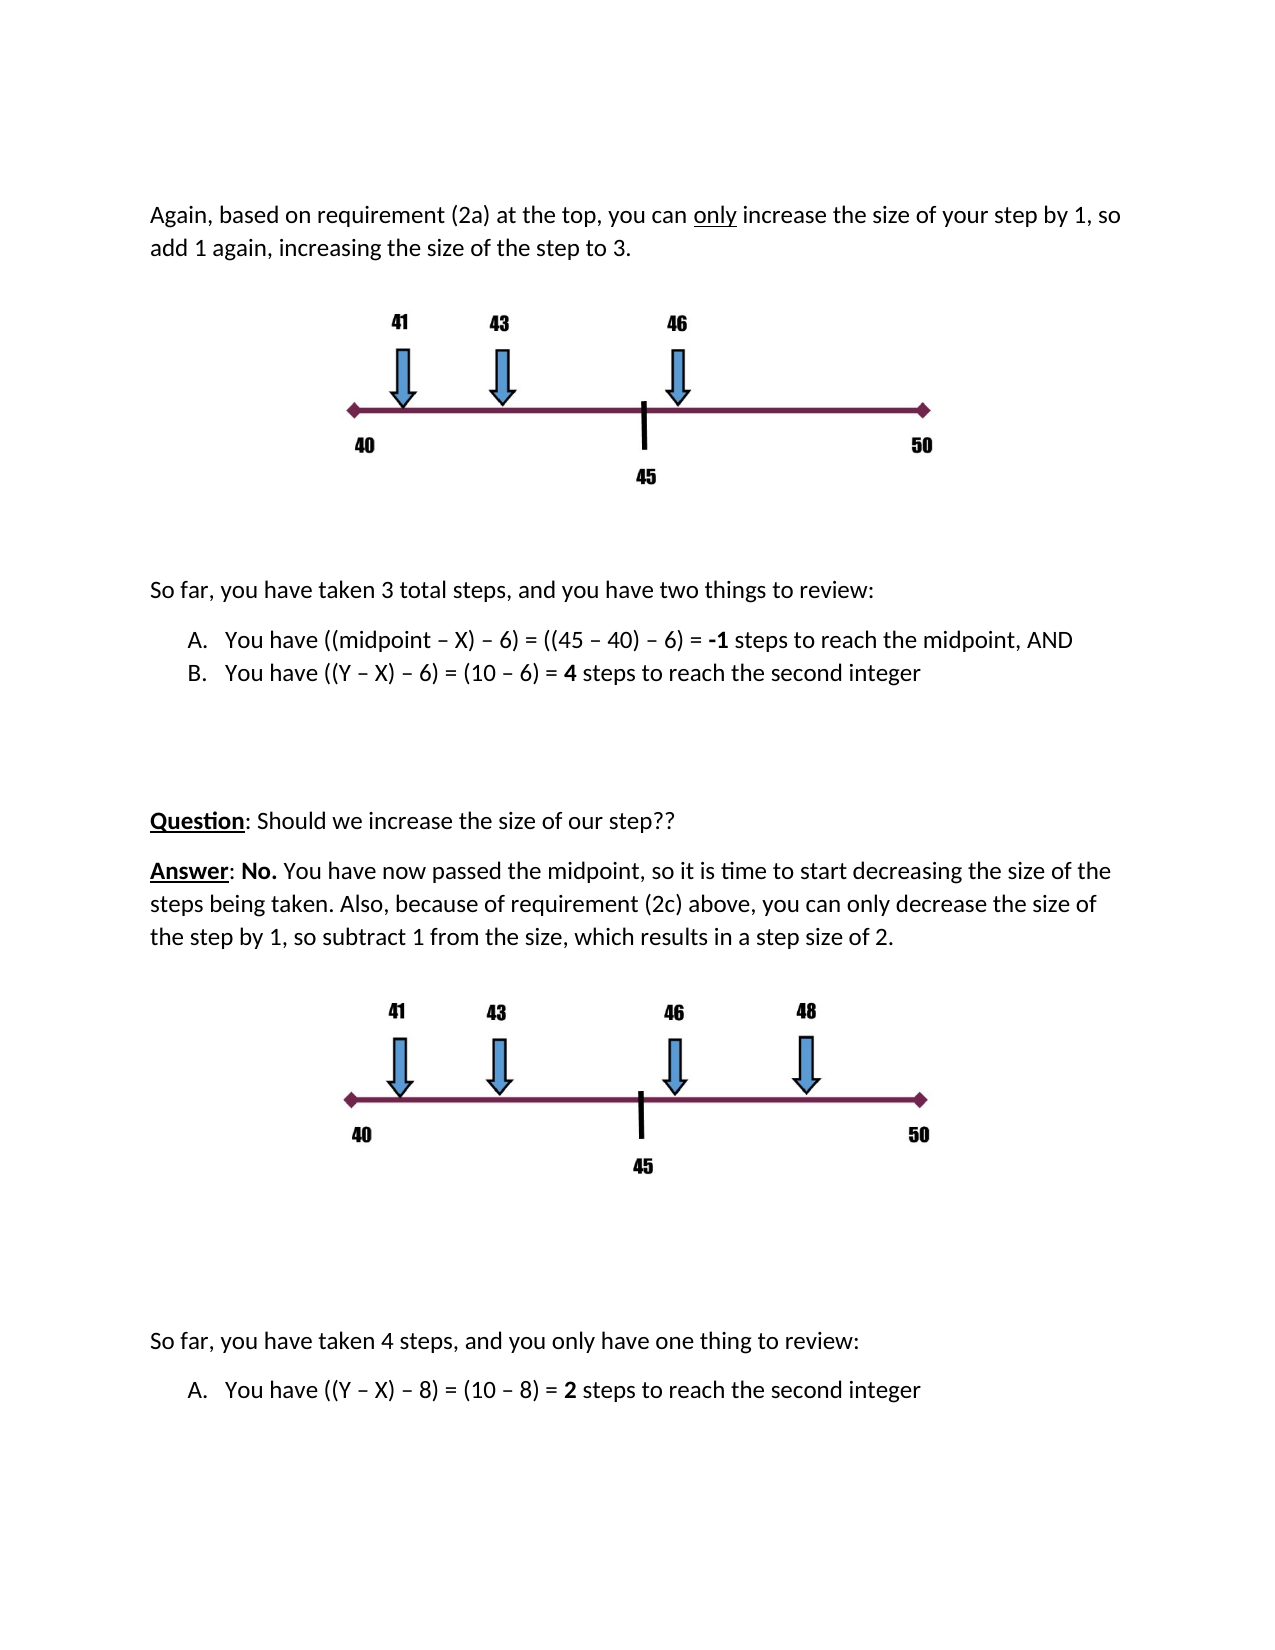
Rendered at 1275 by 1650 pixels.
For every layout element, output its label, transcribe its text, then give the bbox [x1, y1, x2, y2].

text Question: Should we increase the size of our step?? [150, 806, 1125, 836]
list You have ((midpoint – X) – 6) = ((45 – 40) – 6) = -1 steps to reach the midpoint, AND [187, 624, 1125, 654]
picture [325, 282, 950, 506]
text So far, you have taken 4 steps, and you only have one thing to review: [150, 1325, 1125, 1355]
picture [328, 970, 947, 1207]
list You have ((Y – X) – 6) = (10 – 6) = 4 steps to reach the second integer [187, 657, 1125, 687]
text Again, based on requirement (2a) at the top, you can only increase the size of your step by 1, so add 1 again, increasing the size of the step to 3. [150, 199, 1125, 263]
text Answer: No. You have now passed the midpoint, so it is time to start decreasing the size of the steps being taken. Also, because of requirement (2c) above, you can only decrease the size of the step by 1, so subtract 1 from the size, which results in a step size of 2. [150, 855, 1125, 951]
text So far, you have taken 3 total steps, and you have two things to review: [150, 574, 1125, 605]
list You have ((Y – X) – 8) = (10 – 8) = 2 steps to reach the second integer [187, 1374, 1125, 1405]
